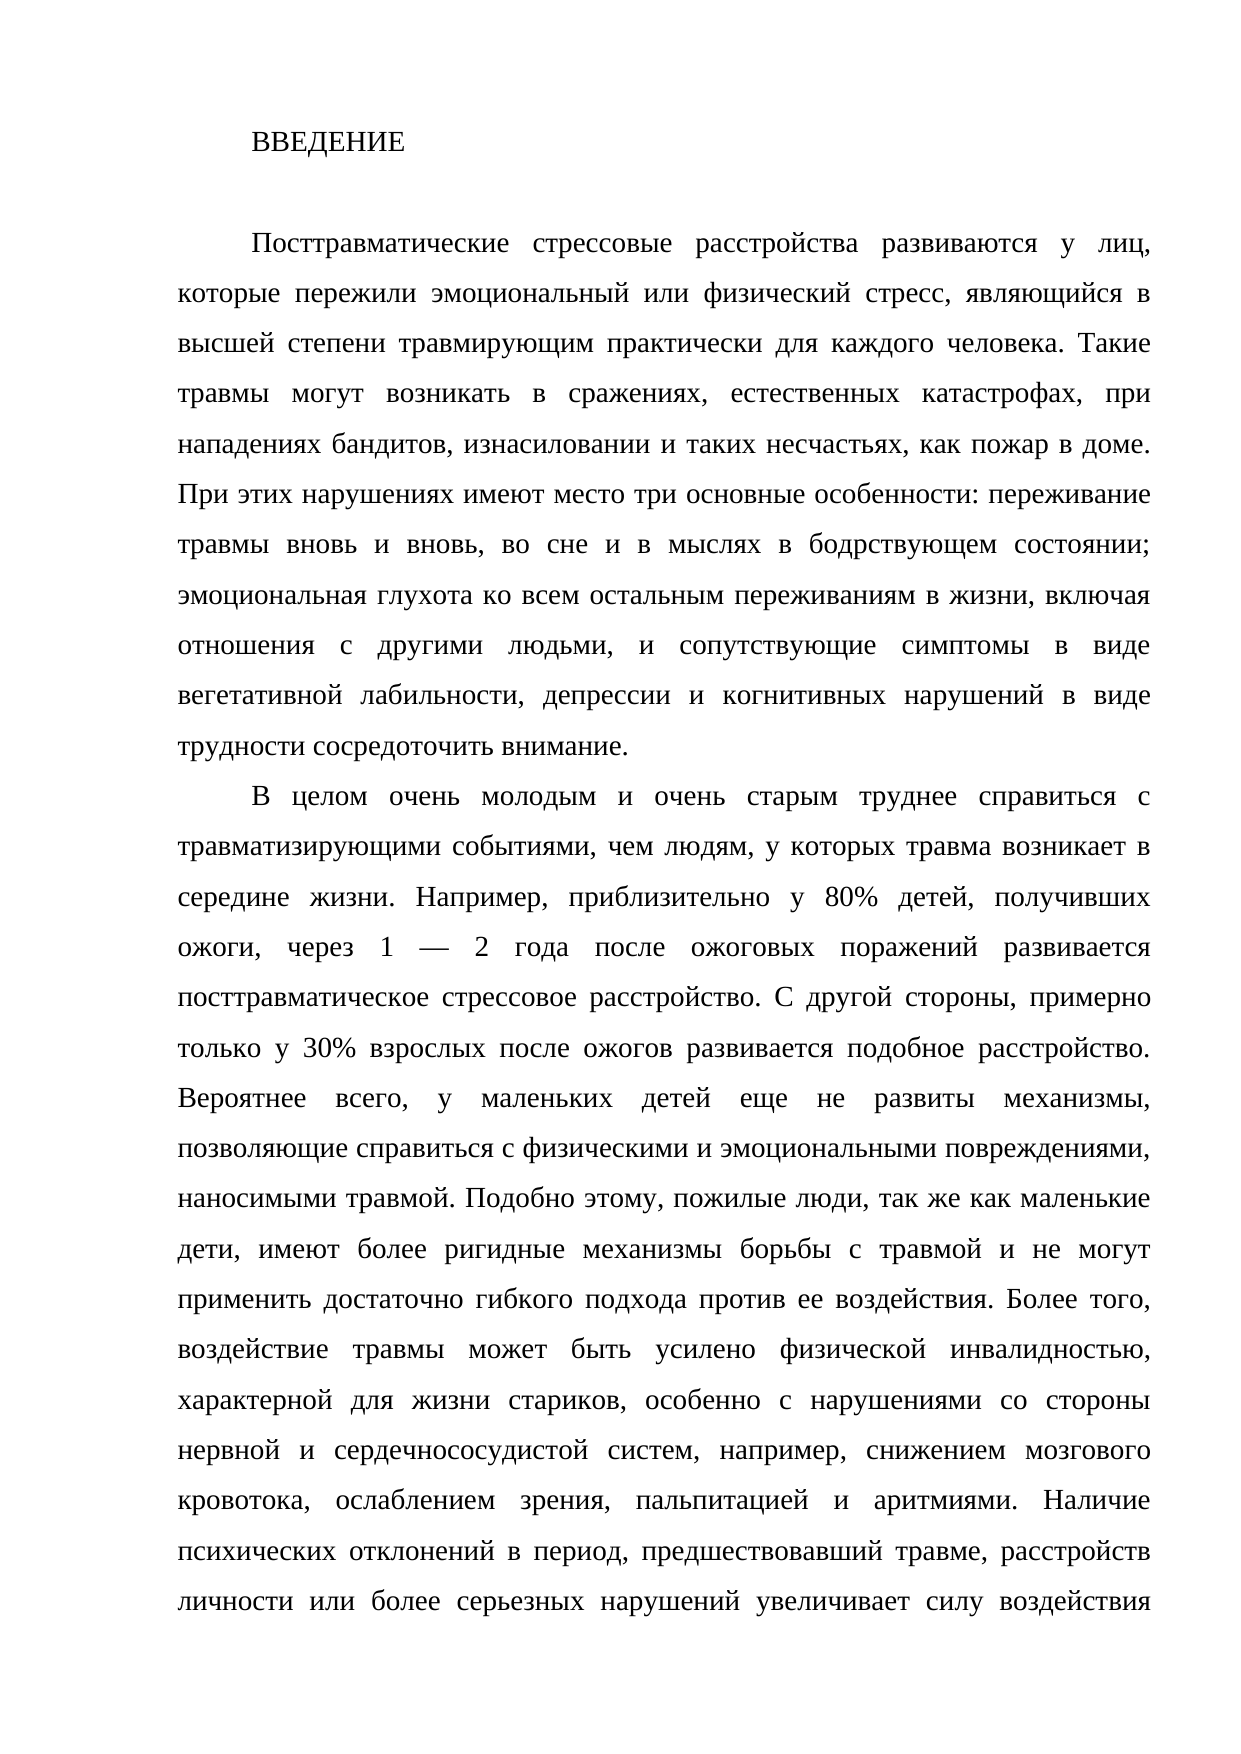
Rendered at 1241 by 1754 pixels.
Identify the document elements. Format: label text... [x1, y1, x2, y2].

text ВВЕДЕНИЕ [177, 124, 1152, 158]
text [177, 778, 1152, 1617]
text Посттравматические стрессовые расстройства развиваются у лиц, которые пережили эмоциональный или физический стресс, являющийся в высшей степени травмирующим практически для каждого человека. Такие травмы могут возникать в сражениях, естественных катастрофах, при нападениях бандитов, изнасиловании и таких несчастьях, как пожар в доме. При этих нарушениях имеют место три основные особенности: переживание травмы вновь и вновь, во сне и в мыслях в бодрствующем состоянии; эмоциональная глухота ко всем остальным переживаниям в жизни, включая отношения с другими людьми, и сопутствующие симптомы в виде вегетативной лабильности, депрессии и когнитивных нарушений в виде трудности сосредоточить внимание. [177, 225, 1152, 761]
